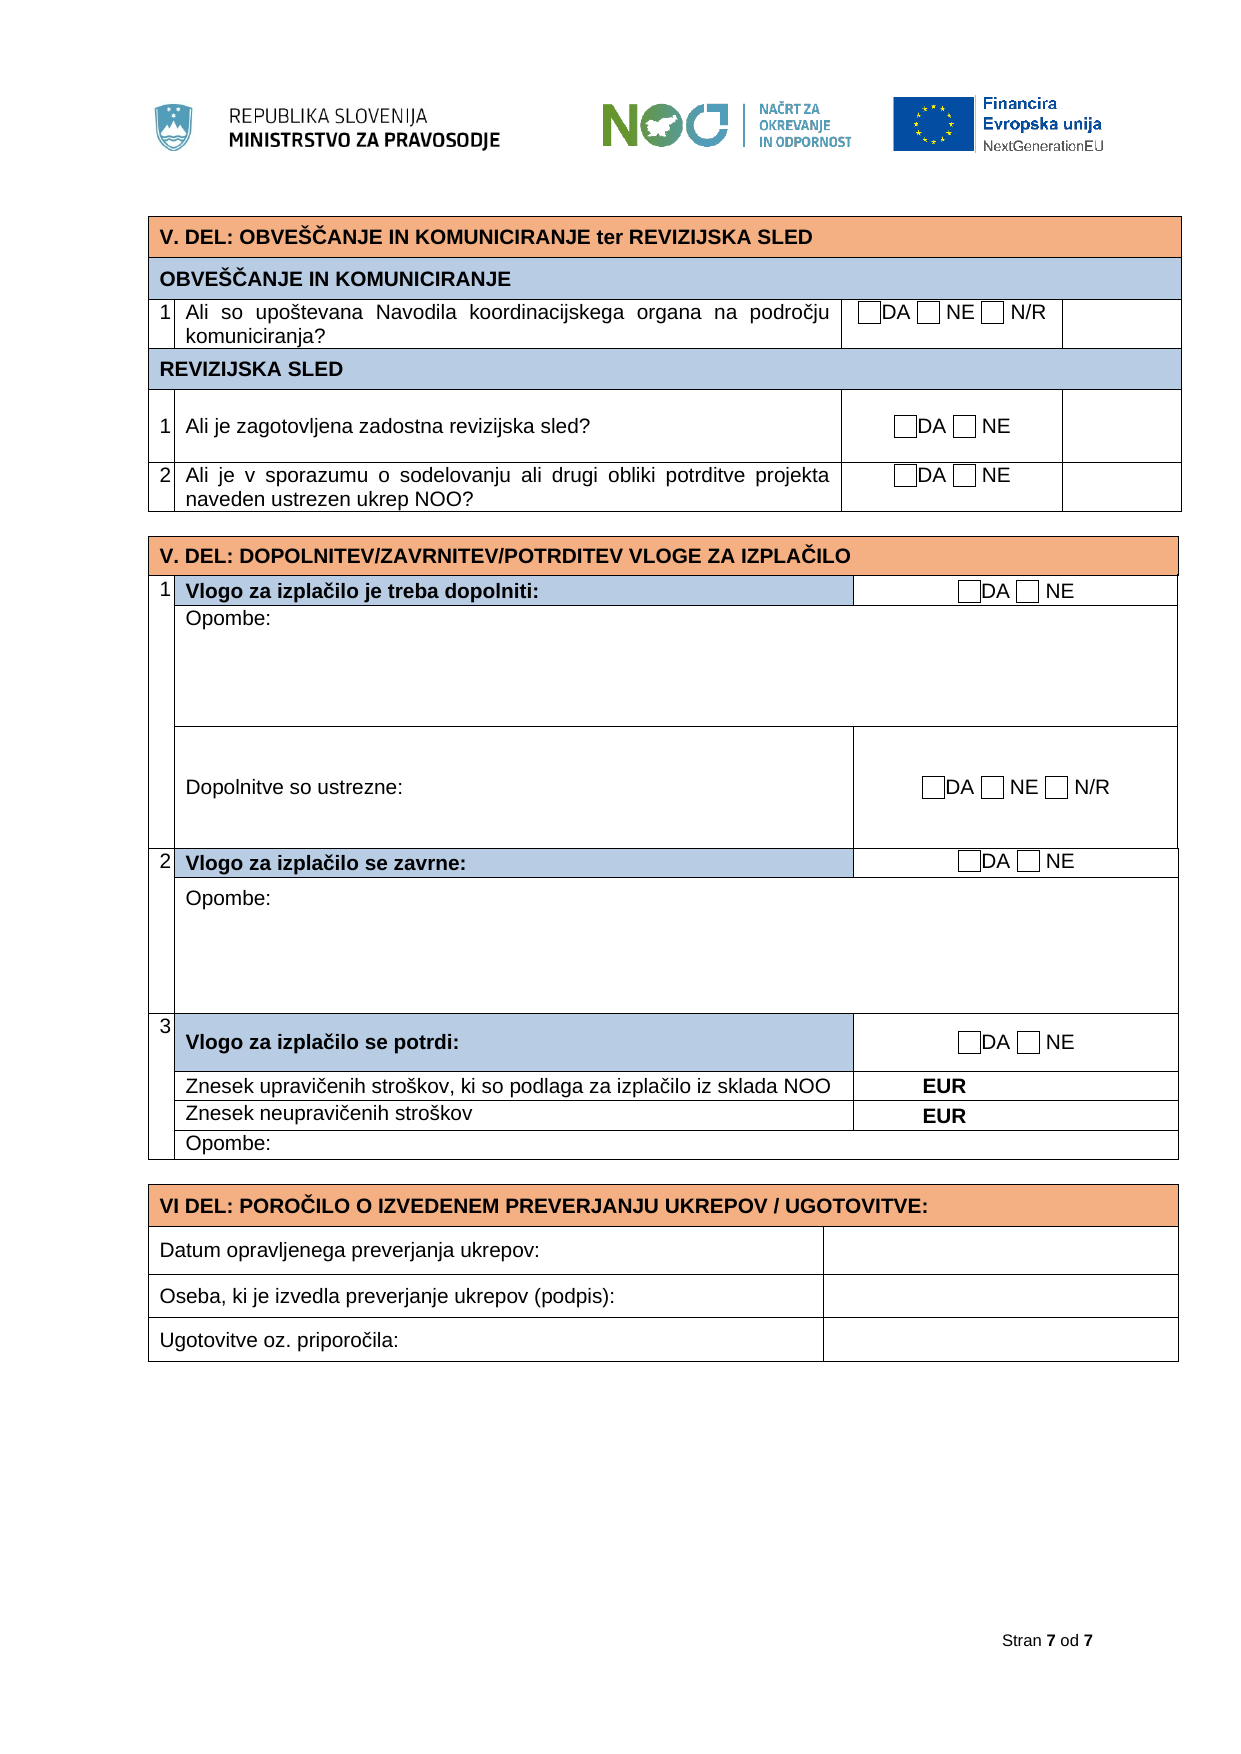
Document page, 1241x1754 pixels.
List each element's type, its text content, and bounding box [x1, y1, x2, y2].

table_header V. DEL: DOPOLNITEV/ZAVRNITEV/POTRDITEV VLOGE ZA IZPLAČILO [149, 537, 1178, 575]
table_cell REVIZIJSKA SLED [149, 349, 1181, 389]
table_cell Opombe: [175, 878, 1178, 1012]
table_cell Ali so upoštevana Navodila koordinacijskega organa na področju komuniciranja? [175, 300, 841, 348]
table_cell Opombe: [175, 1131, 1178, 1159]
table_cell Oseba, ki je izvedla preverjanje ukrepov (podpis): [149, 1275, 823, 1317]
table_cell [824, 1318, 1178, 1361]
table_header V. DEL: OBVEŠČANJE IN KOMUNICIRANJE ter REVIZIJSKA SLED [149, 217, 1181, 257]
table_cell Ali je zagotovljena zadostna revizijska sled? [175, 390, 841, 462]
table_cell [1063, 390, 1181, 462]
table_cell [824, 1275, 1178, 1317]
table_cell DA NE [842, 390, 1062, 462]
picture [603, 99, 852, 148]
table_cell Ali je v sporazumu o sodelovanju ali drugi obliki potrditve projekta naveden ustrezen ukrep NOO? [175, 463, 841, 511]
table_cell [824, 1227, 1178, 1274]
table_cell Vlogo za izplačilo se zavrne: [175, 849, 853, 877]
table_cell 2 [149, 849, 174, 1012]
table_cell DA NE N/R [842, 300, 1062, 348]
table_cell 1 [149, 300, 174, 348]
table_cell Znesek upravičenih stroškov, ki so podlaga za izplačilo iz sklada NOO [175, 1072, 853, 1100]
table_cell 1 [149, 576, 174, 848]
table_cell 3 [149, 1014, 174, 1159]
table_cell DA NE [854, 576, 1177, 605]
table_cell EUR [854, 1072, 1178, 1100]
table_cell Datum opravljenega preverjanja ukrepov: [149, 1227, 823, 1274]
table_cell Znesek neupravičenih stroškov [175, 1101, 853, 1130]
table_cell [1063, 300, 1181, 348]
picture [61, 6, 519, 151]
table_cell Opombe: [175, 606, 1177, 726]
table_cell OBVEŠČANJE IN KOMUNICIRANJE [149, 258, 1181, 299]
table_header VI DEL: POROČILO O IZVEDENEM PREVERJANJU UKREPOV / UGOTOVITVE: [149, 1185, 1178, 1226]
picture [887, 89, 1119, 158]
table_cell Vlogo za izplačilo se potrdi: [175, 1014, 853, 1071]
table_cell DA NE N/R [854, 727, 1177, 848]
table_cell 2 [149, 463, 174, 511]
table_cell DA NE [854, 1014, 1178, 1071]
table_cell 1 [149, 390, 174, 462]
table_cell DA NE [842, 463, 1062, 511]
table_cell [1063, 463, 1181, 511]
table_cell DA NE [854, 849, 1178, 877]
table_cell Ugotovitve oz. priporočila: [149, 1318, 823, 1361]
table_cell EUR [854, 1101, 1178, 1130]
table_cell Dopolnitve so ustrezne: [175, 727, 853, 848]
table_cell Vlogo za izplačilo je treba dopolniti: [175, 576, 853, 605]
